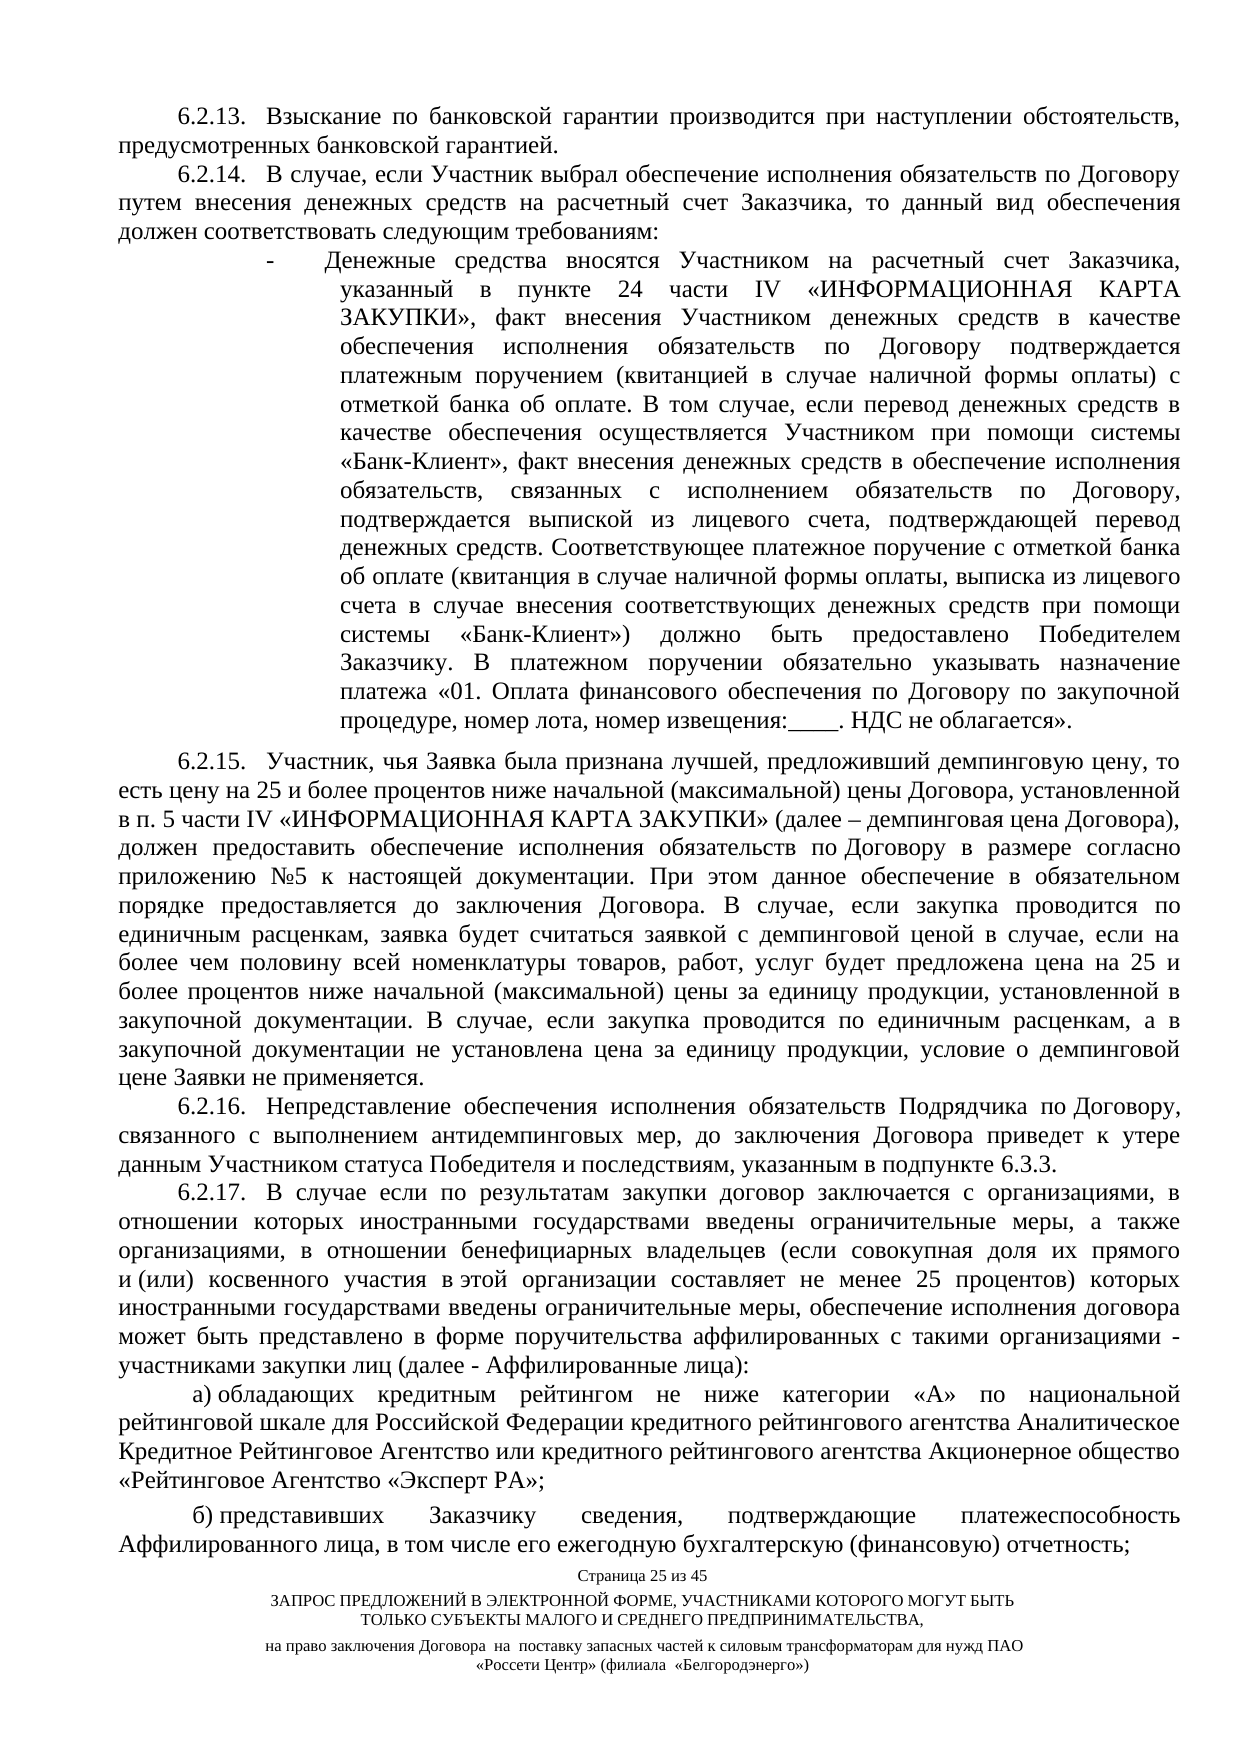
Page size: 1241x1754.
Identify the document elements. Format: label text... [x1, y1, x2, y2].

subtitle В случае если по результатам закупки договор заключается с организациями, в отношении которых иностранными государствами введены ограничительные меры, а также организациями, в отношении бенефициарных владельцев (если совокупная доля их прямого и (или) косвенного участия в этой организации составляет не менее 25 процентов) которых иностранными государствами введены ограничительные меры, обеспечение исполнения договора может быть представлено в форме поручительства аффилированных с такими организациями - участниками закупки лиц (далее - Аффилированные лица): [118, 1177, 1181, 1379]
list Денежные средства вносятся Участником на расчетный счет Заказчика, указанный в пункте 24 части IV «ИНФОРМАЦИОННАЯ КАРТА ЗАКУПКИ», факт внесения Участником денежных средств в качестве обеспечения исполнения обязательств по Договору подтверждается платежным поручением (квитанцией в случае наличной формы оплаты) с отметкой банка об оплате. В том случае, если перевод денежных средств в качестве обеспечения осуществляется Участником при помощи системы «Банк-Клиент», факт внесения денежных средств в обеспечение исполнения обязательств, связанных с исполнением обязательств по Договору, подтверждается выпиской из лицевого счета, подтверждающей перевод денежных средств. Соответствующее платежное поручение с отметкой банка об оплате (квитанция в случае наличной формы оплаты, выписка из лицевого счета в случае внесения соответствующих денежных средств при помощи системы «Банк-Клиент») должно быть предоставлено Победителем Заказчику. В платежном поручении обязательно указывать назначение платежа «01. Оплата финансового обеспечения по Договору по закупочной процедуре, номер лота, номер извещения:____. НДС не облагается». [266, 245, 1181, 734]
text а) обладающих кредитным рейтингом не ниже категории «А» по национальной рейтинговой шкале для Российской Федерации кредитного рейтингового агентства Аналитическое Кредитное Рейтинговое Агентство или кредитного рейтингового агентства Акционерное общество «Рейтинговое Агентство «Эксперт РА»; [118, 1379, 1181, 1494]
subtitle Непредставление обеспечения исполнения обязательств Подрядчика по Договору, связанного с выполнением антидемпинговых мер, до заключения Договора приведет к утере данным Участником статуса Победителя и последствиям, указанным в подпункте 6.3.3. [118, 1091, 1181, 1177]
subtitle В случае, если Участник выбрал обеспечение исполнения обязательств по Договору путем внесения денежных средств на расчетный счет Заказчика, то данный вид обеспечения должен соответствовать следующим требованиям: [118, 159, 1181, 245]
subtitle Взыскание по банковской гарантии производится при наступлении обстоятельств, предусмотренных банковской гарантией. [118, 101, 1181, 159]
subtitle Участник, чья Заявка была признана лучшей, предложивший демпинговую цену, то есть цену на 25 и более процентов ниже начальной (максимальной) цены Договора, установленной в п. 5 части IV «ИНФОРМАЦИОННАЯ КАРТА ЗАКУПКИ» (далее – демпинговая цена Договора), должен предоставить обеспечение исполнения обязательств по Договору в размере согласно приложению №5 к настоящей документации. При этом данное обеспечение в обязательном порядке предоставляется до заключения Договора. В случае, если закупка проводится по единичным расценкам, заявка будет считаться заявкой с демпинговой ценой в случае, если на более чем половину всей номенклатуры товаров, работ, услуг будет предложена цена на 25 и более процентов ниже начальной (максимальной) цены за единицу продукции, установленной в закупочной документации. В случае, если закупка проводится по единичным расценкам, а в закупочной документации не установлена цена за единицу продукции, условие о демпинговой цене Заявки не применяется. [118, 746, 1181, 1091]
text б) представивших Заказчику сведения, подтверждающие платежеспособность Аффилированного лица, в том числе его ежегодную бухгалтерскую (финансовую) отчетность; [118, 1500, 1181, 1557]
